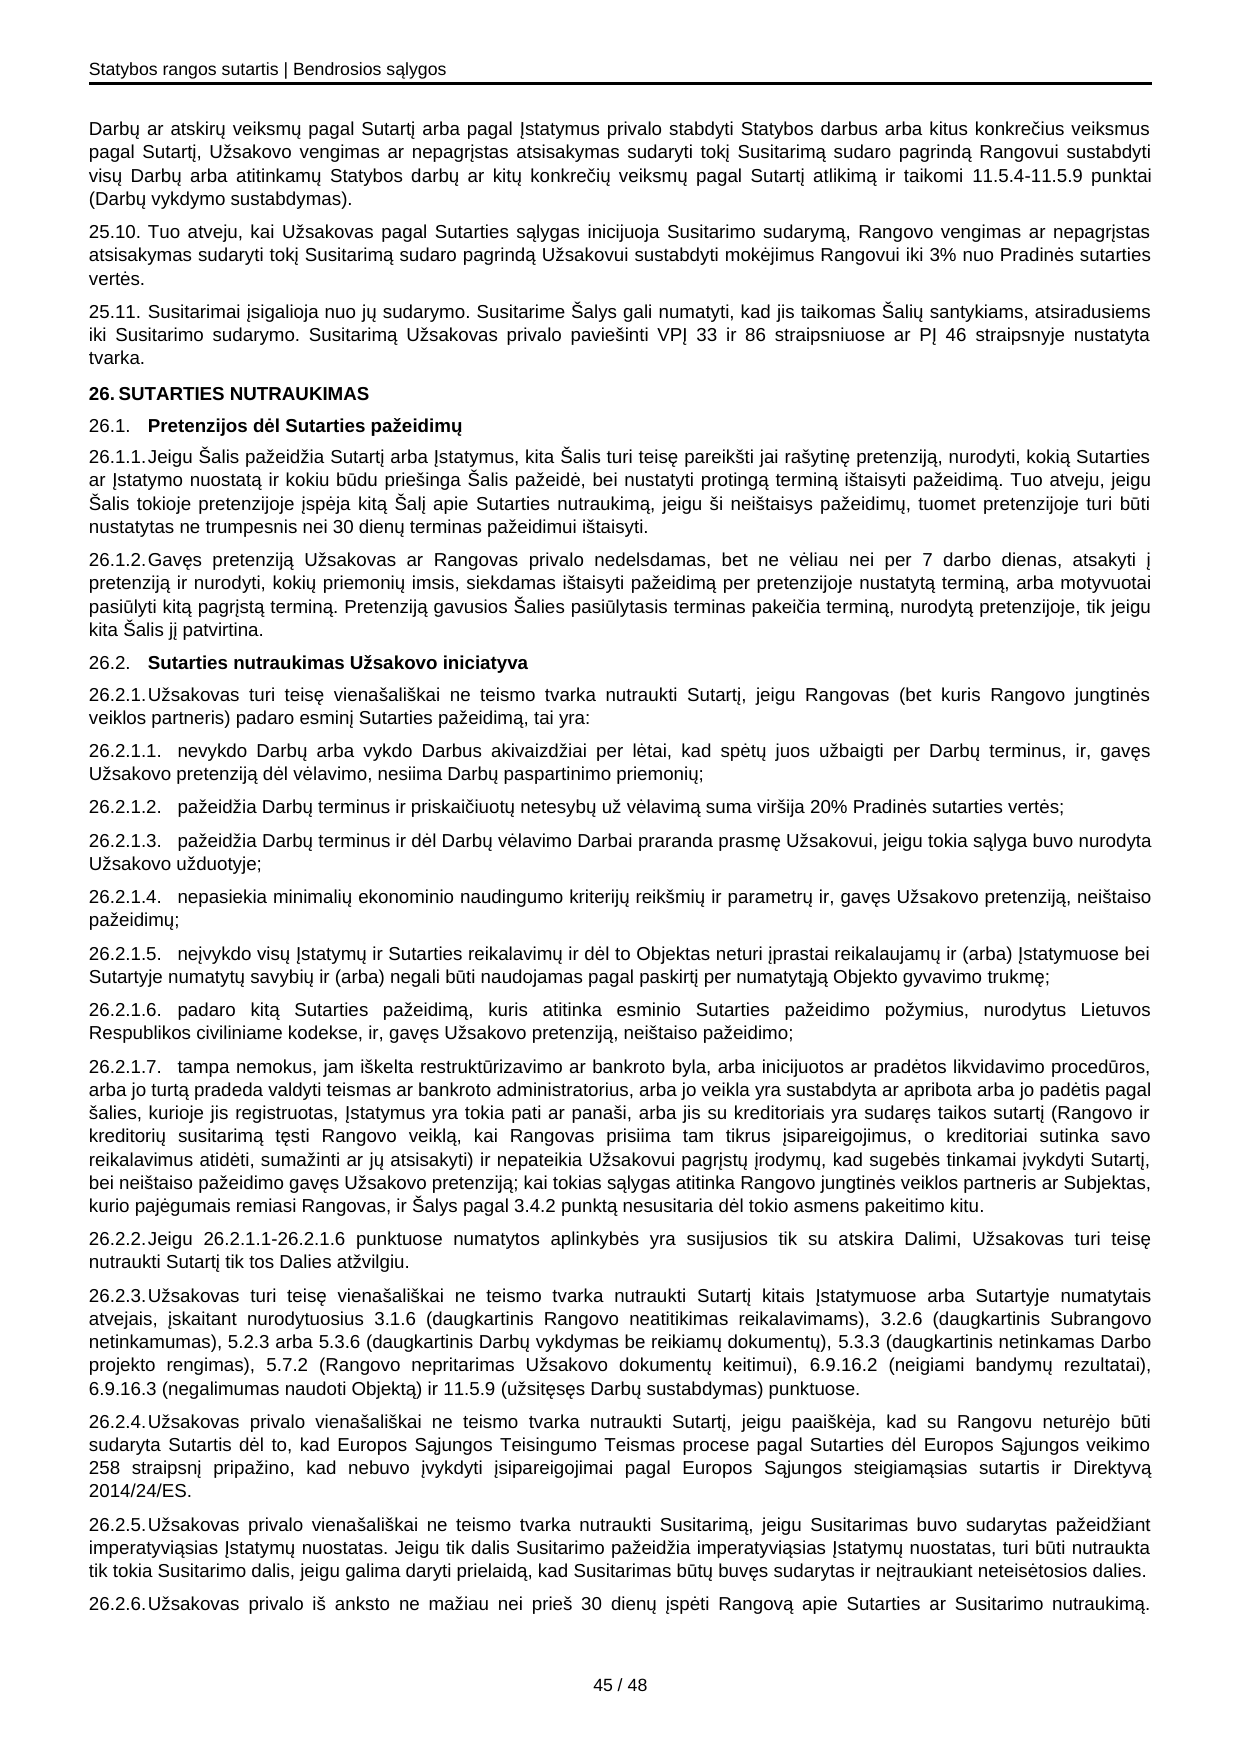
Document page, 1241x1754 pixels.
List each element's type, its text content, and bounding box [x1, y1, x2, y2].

list pažeidžia Darbų terminus ir dėl Darbų vėlavimo Darbai praranda prasmę Užsakovui, jeigu tokia sąlyga buvo nurodyta Užsakovo užduotyje; [89, 829, 1152, 874]
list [89, 118, 1152, 209]
list Užsakovas turi teisę vienašališkai ne teismo tvarka nutraukti Sutartį kitais Įstatymuose arba Sutartyje numatytais atvejais, įskaitant nurodytuosius 3.1.6 (daugkartinis Rangovo neatitikimas reikalavimams), 3.2.6 (daugkartinis Subrangovo netinkamumas), 5.2.3 arba 5.3.6 (daugkartinis Darbų vykdymas be reikiamų dokumentų), 5.3.3 (daugkartinis netinkamas Darbo projekto rengimas), 5.7.2 (Rangovo nepritarimas Užsakovo dokumentų keitimui), 6.9.16.2 (neigiami bandymų rezultatai), 6.9.16.3 (negalimumas naudoti Objektą) ir 11.5.9 (užsitęsęs Darbų sustabdymas) punktuose. [89, 1284, 1152, 1399]
subtitle Sutarties nutraukimas Užsakovo iniciatyva [89, 652, 1152, 673]
list Užsakovas turi teisę vienašališkai ne teismo tvarka nutraukti Sutartį, jeigu Rangovas (bet kuris Rangovo jungtinės veiklos partneris) padaro esminį Sutarties pažeidimą, tai yra: [89, 683, 1152, 728]
list padaro kitą Sutarties pažeidimą, kuris atitinka esminio Sutarties pažeidimo požymius, nurodytus Lietuvos Respublikos civiliniame kodekse, ir, gavęs Užsakovo pretenziją, neištaiso pažeidimo; [89, 999, 1152, 1044]
subtitle Pretenzijos dėl Sutarties pažeidimų [89, 414, 1152, 436]
list nevykdo Darbų arba vykdo Darbus akivaizdžiai per lėtai, kad spėtų juos užbaigti per Darbų terminus, ir, gavęs Užsakovo pretenziją dėl vėlavimo, nesiima Darbų paspartinimo priemonių; [89, 740, 1152, 785]
list Užsakovas privalo vienašališkai ne teismo tvarka nutraukti Susitarimą, jeigu Susitarimas buvo sudarytas pažeidžiant imperatyviąsias Įstatymų nuostatas. Jeigu tik dalis Susitarimo pažeidžia imperatyviąsias Įstatymų nuostatas, turi būti nutraukta tik tokia Susitarimo dalis, jeigu galima daryti prielaidą, kad Susitarimas būtų buvęs sudarytas ir neįtraukiant neteisėtosios dalies. [89, 1513, 1152, 1582]
list pažeidžia Darbų terminus ir priskaičiuotų netesybų už vėlavimą suma viršija 20% Pradinės sutarties vertės; [89, 796, 1152, 818]
subtitle Sutarties nutraukimas [89, 383, 1152, 404]
list nepasiekia minimalių ekonominio naudingumo kriterijų reikšmių ir parametrų ir, gavęs Užsakovo pretenziją, neištaiso pažeidimų; [89, 886, 1152, 931]
list Susitarimai įsigalioja nuo jų sudarymo. Susitarime Šalys gali numatyti, kad jis taikomas Šalių santykiams, atsiradusiems iki Susitarimo sudarymo. Susitarimą Užsakovas privalo paviešinti VPĮ 33 ir 86 straipsniuose ar PĮ 46 straipsnyje nustatyta tvarka. [89, 301, 1152, 369]
list Gavęs pretenziją Užsakovas ar Rangovas privalo nedelsdamas, bet ne vėliau nei per 7 darbo dienas, atsakyti į pretenziją ir nurodyti, kokių priemonių imsis, siekdamas ištaisyti pažeidimą per pretenzijoje nustatytą terminą, arba motyvuotai pasiūlyti kitą pagrįstą terminą. Pretenziją gavusios Šalies pasiūlytasis terminas pakeičia terminą, nurodytą pretenzijoje, tik jeigu kita Šalis jį patvirtina. [89, 549, 1152, 640]
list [89, 1593, 1152, 1615]
list Tuo atveju, kai Užsakovas pagal Sutarties sąlygas inicijuoja Susitarimo sudarymą, Rangovo vengimas ar nepagrįstas atsisakymas sudaryti tokį Susitarimą sudaro pagrindą Užsakovui sustabdyti mokėjimus Rangovui iki 3% nuo Pradinės sutarties vertės. [89, 221, 1152, 289]
list Jeigu Šalis pažeidžia Sutartį arba Įstatymus, kita Šalis turi teisę pareikšti jai rašytinę pretenziją, nurodyti, kokią Sutarties ar Įstatymo nuostatą ir kokiu būdu priešinga Šalis pažeidė, bei nustatyti protingą terminą ištaisyti pažeidimą. Tuo atveju, jeigu Šalis tokioje pretenzijoje įspėja kitą Šalį apie Sutarties nutraukimą, jeigu ši neištaisys pažeidimų, tuomet pretenzijoje turi būti nustatytas ne trumpesnis nei 30 dienų terminas pažeidimui ištaisyti. [89, 446, 1152, 537]
list neįvykdo visų Įstatymų ir Sutarties reikalavimų ir dėl to Objektas neturi įprastai reikalaujamų ir (arba) Įstatymuose bei Sutartyje numatytų savybių ir (arba) negali būti naudojamas pagal paskirtį per numatytąją Objekto gyvavimo trukmę; [89, 942, 1152, 987]
list Užsakovas privalo vienašališkai ne teismo tvarka nutraukti Sutartį, jeigu paaiškėja, kad su Rangovu neturėjo būti sudaryta Sutartis dėl to, kad Europos Sąjungos Teisingumo Teismas procese pagal Sutarties dėl Europos Sąjungos veikimo 258 straipsnį pripažino, kad nebuvo įvykdyti įsipareigojimai pagal Europos Sąjungos steigiamąsias sutartis ir Direktyvą 2014/24/ES. [89, 1411, 1152, 1502]
list Jeigu 26.2.1.1-26.2.1.6 punktuose numatytos aplinkybės yra susijusios tik su atskira Dalimi, Užsakovas turi teisę nutraukti Sutartį tik tos Dalies atžvilgiu. [89, 1228, 1152, 1273]
list tampa nemokus, jam iškelta restruktūrizavimo ar bankroto byla, arba inicijuotos ar pradėtos likvidavimo procedūros, arba jo turtą pradeda valdyti teismas ar bankroto administratorius, arba jo veikla yra sustabdyta ar apribota arba jo padėtis pagal šalies, kurioje jis registruotas, Įstatymus yra tokia pati ar panaši, arba jis su kreditoriais yra sudaręs taikos sutartį (Rangovo ir kreditorių susitarimą tęsti Rangovo veiklą, kai Rangovas prisiima tam tikrus įsipareigojimus, o kreditoriai sutinka savo reikalavimus atidėti, sumažinti ar jų atsisakyti) ir nepateikia Užsakovui pagrįstų įrodymų, kad sugebės tinkamai įvykdyti Sutartį, bei neištaiso pažeidimo gavęs Užsakovo pretenziją; kai tokias sąlygas atitinka Rangovo jungtinės veiklos partneris ar Subjektas, kurio pajėgumais remiasi Rangovas, ir Šalys pagal 3.4.2 punktą nesusitaria dėl tokio asmens pakeitimo kitu. [89, 1055, 1152, 1216]
